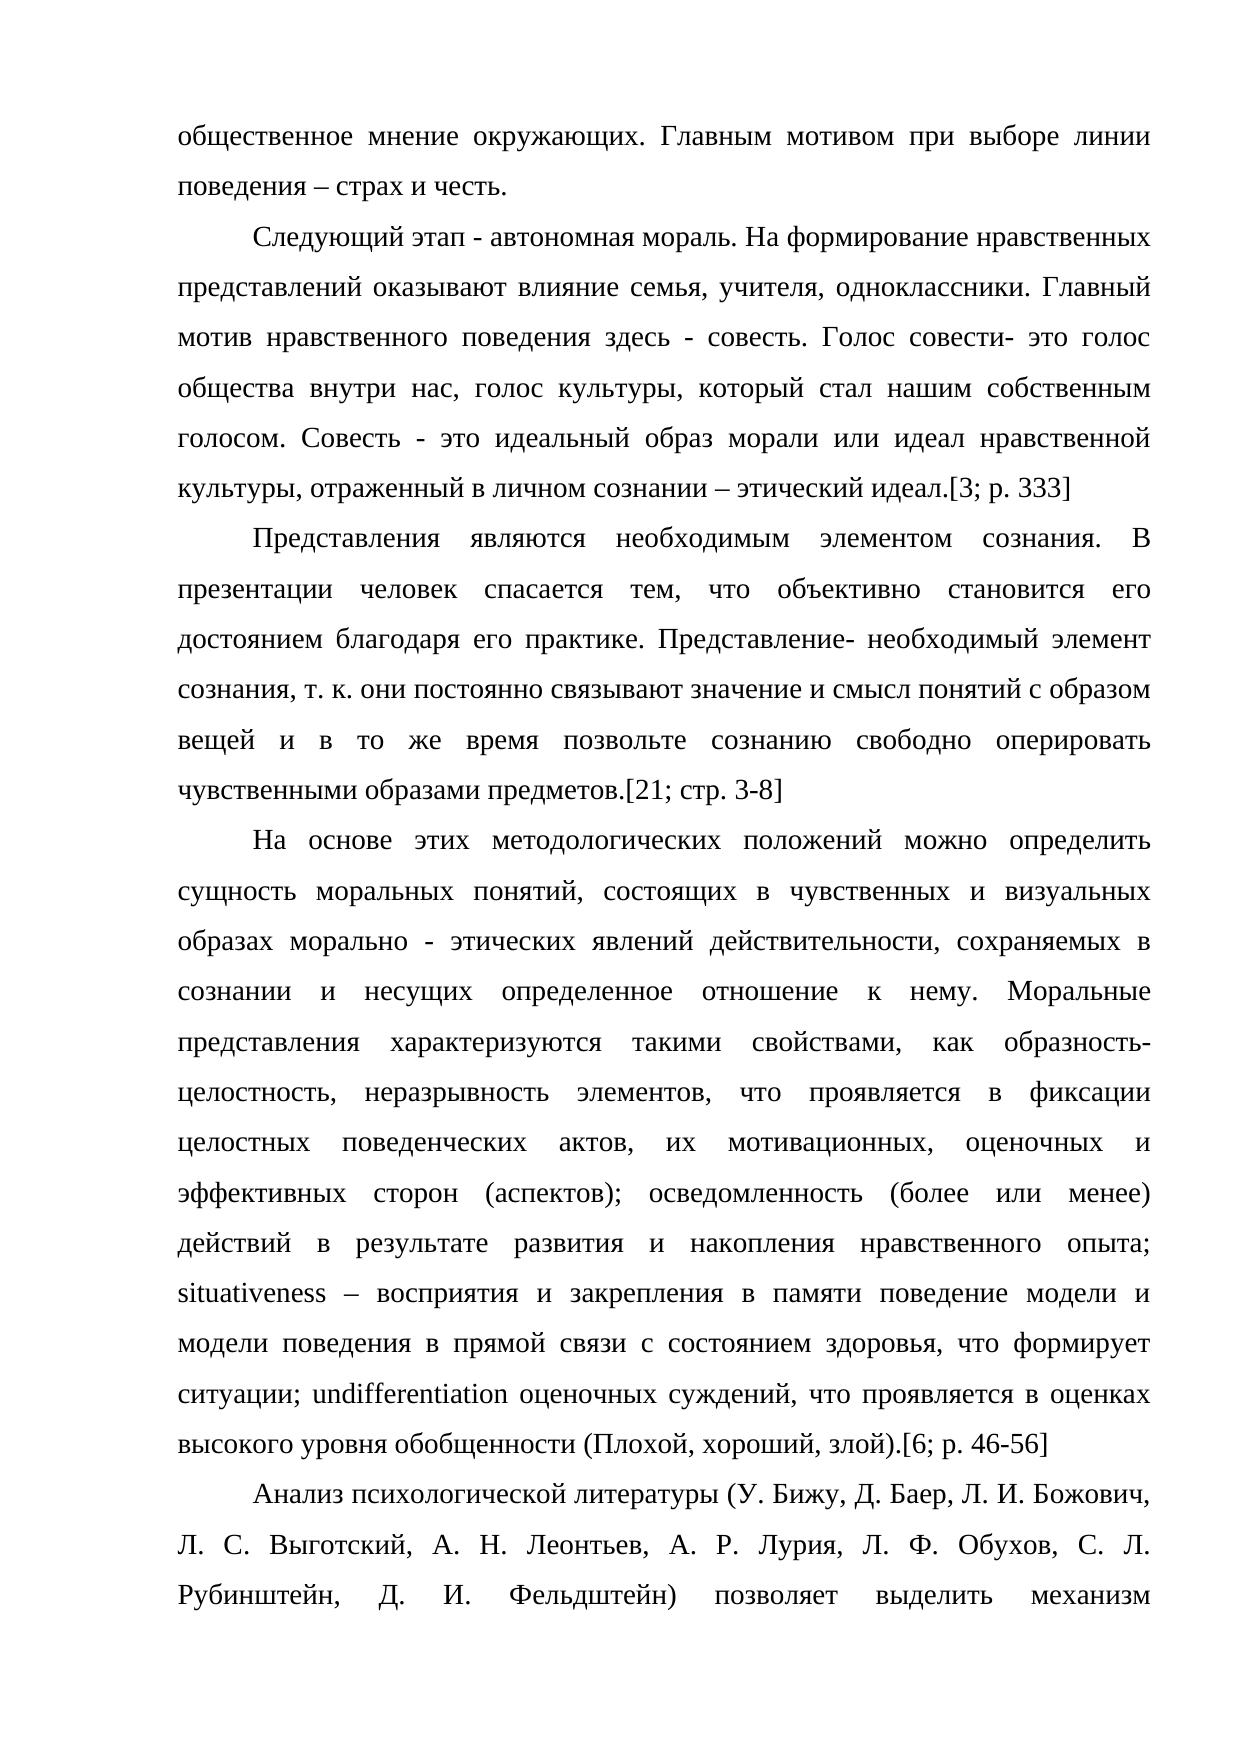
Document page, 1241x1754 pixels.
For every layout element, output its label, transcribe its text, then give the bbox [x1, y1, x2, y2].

text На основе этих методологических положений можно определить сущность моральных понятий, состоящих в чувственных и визуальных образах морально - этических явлений действительности, сохраняемых в сознании и несущих определенное отношение к нему. Моральные представления характеризуются такими свойствами, как образность-целостность, неразрывность элементов, что проявляется в фиксации целостных поведенческих актов, их мотивационных, оценочных и эффективных сторон (аспектов); осведомленность (более или менее) действий в результате развития и накопления нравственного опыта; situativeness – восприятия и закрепления в памяти поведение модели и модели поведения в прямой связи с состоянием здоровья, что формирует ситуации; undifferentiation оценочных суждений, что проявляется в оценках высокого уровня обобщенности (Плохой, хороший, злой).[6; p. 46-56] [177, 822, 1152, 1460]
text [177, 118, 1152, 202]
text Представления являются необходимым элементом сознания. В презентации человек спасается тем, что объективно становится его достоянием благодаря его практике. Представление- необходимый элемент сознания, т. к. они постоянно связывают значение и смысл понятий с образом вещей и в то же время позвольте сознанию свободно оперировать чувственными образами предметов.[21; стр. 3-8] [177, 521, 1152, 806]
text Следующий этап - автономная мораль. На формирование нравственных представлений оказывают влияние семья, учителя, одноклассники. Главный мотив нравственного поведения здесь - совесть. Голос совести- это голос общества внутри нас, голос культуры, который стал нашим собственным голосом. Совесть - это идеальный образ морали или идеал нравственной культуры, отраженный в личном сознании – этический идеал.[3; p. 333] [177, 219, 1152, 504]
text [177, 1477, 1152, 1611]
